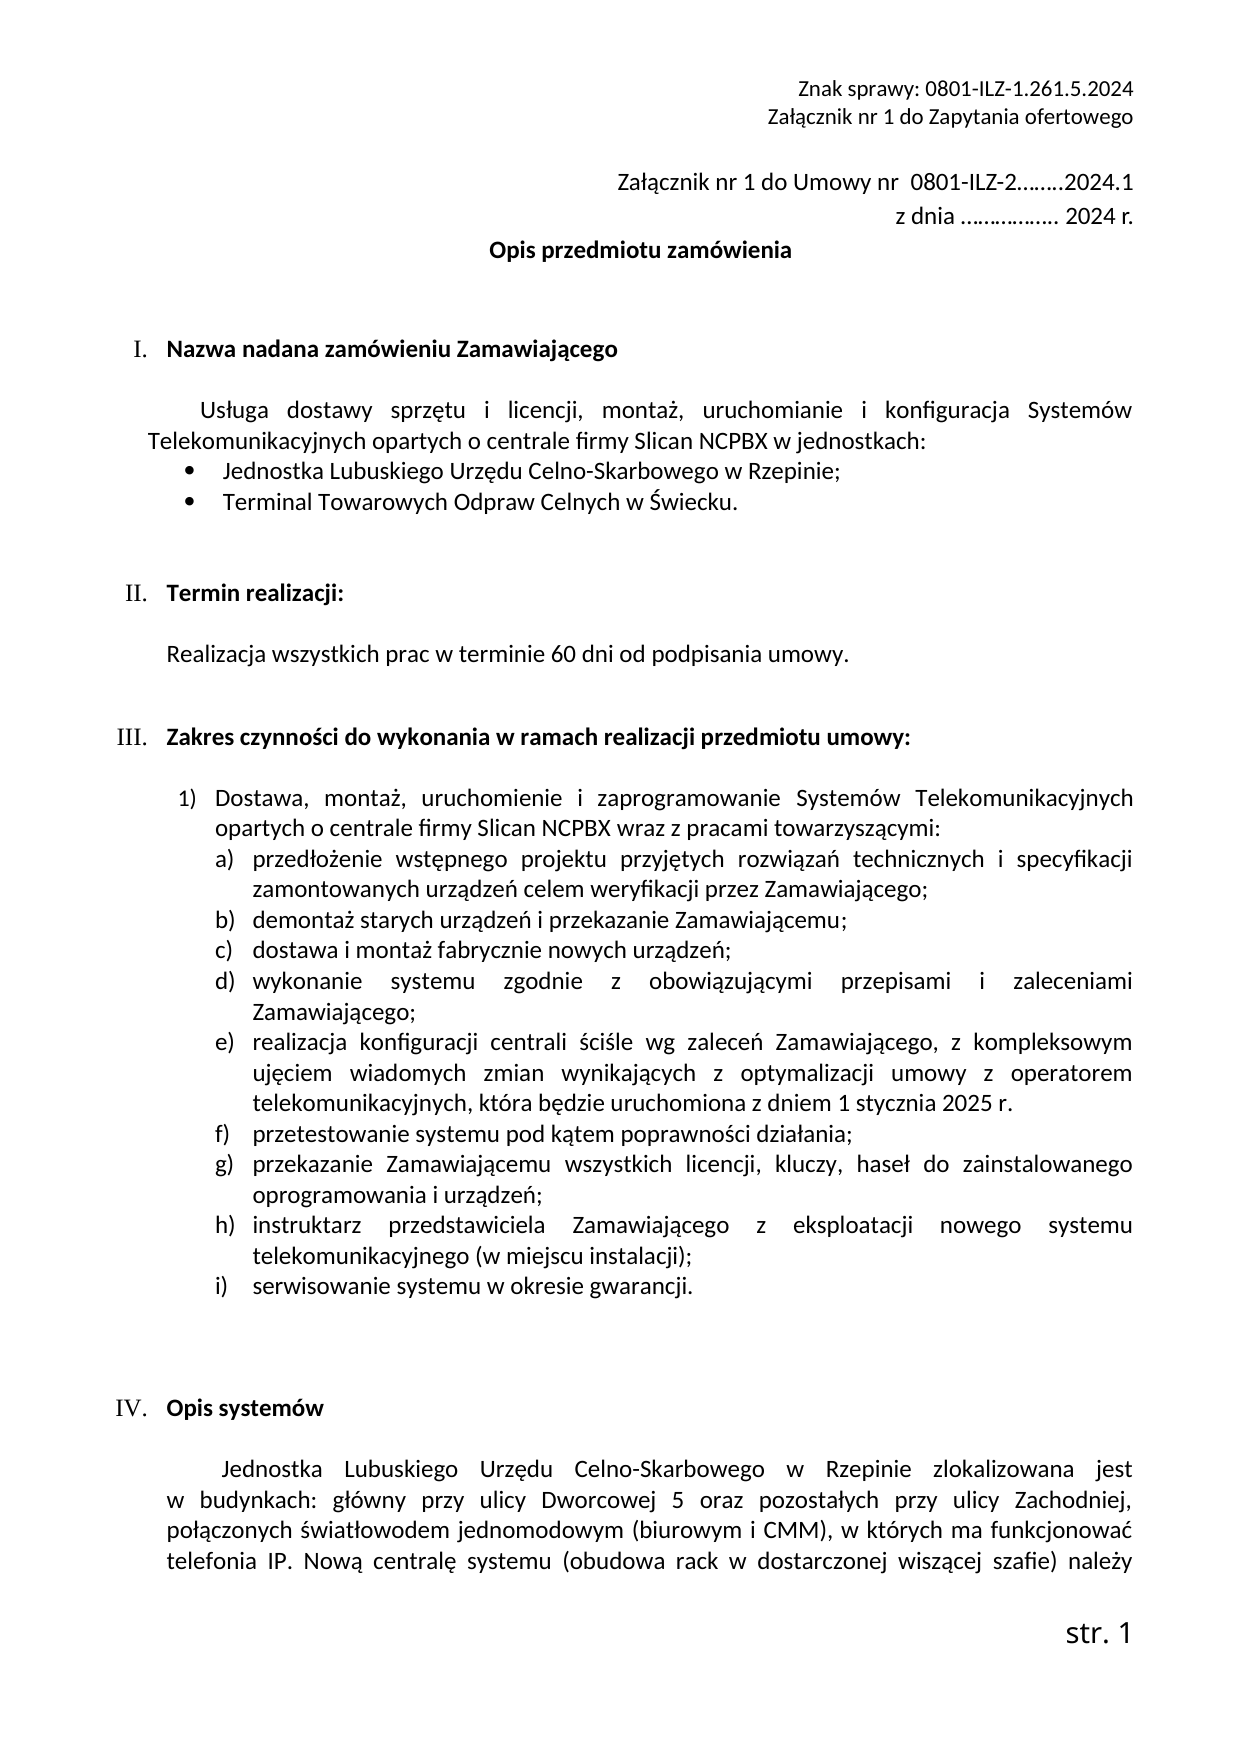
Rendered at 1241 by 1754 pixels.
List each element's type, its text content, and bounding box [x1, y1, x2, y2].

list Dostawa, montaż, uruchomienie i zaprogramowanie Systemów Telekomunikacyjnych opartych o centrale firmy Slican NCPBX wraz z pracami towarzyszącymi: [177, 782, 1134, 843]
list przedłożenie wstępnego projektu przyjętych rozwiązań technicznych i specyfikacji zamontowanych urządzeń celem weryfikacji przez Zamawiającego; [215, 843, 1134, 904]
list Jednostka Lubuskiego Urzędu Celno-Skarbowego w Rzepinie; [185, 455, 1134, 486]
list dostawa i montaż fabrycznie nowych urządzeń; [215, 934, 1134, 965]
list serwisowanie systemu w okresie gwarancji. [215, 1270, 1134, 1301]
text Usługa dostawy sprzętu i licencji, montaż, uruchomianie i konfiguracja Systemów Telekomunikacyjnych opartych o centrale firmy Slican NCPBX w jednostkach: [148, 394, 1134, 455]
list przekazanie Zamawiającemu wszystkich licencji, kluczy, haseł do zainstalowanego oprogramowania i urządzeń; [215, 1148, 1134, 1209]
list instruktarz przedstawiciela Zamawiającego z eksploatacji nowego systemu telekomunikacyjnego (w miejscu instalacji); [215, 1209, 1134, 1270]
list Zakres czynności do wykonania w ramach realizacji przedmiotu umowy: [148, 721, 1134, 751]
text Opis przedmiotu zamówienia [148, 234, 1134, 264]
list Nazwa nadana zamówieniu Zamawiającego [148, 333, 1134, 364]
list Realizacja wszystkich prac w terminie 60 dni od podpisania umowy. [166, 638, 1134, 669]
list Opis systemów [148, 1392, 1134, 1423]
text z dnia …………….. 2024 r. [185, 201, 1134, 230]
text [166, 1453, 1134, 1576]
list wykonanie systemu zgodnie z obowiązującymi przepisami i zaleceniami Zamawiającego; [215, 965, 1134, 1026]
list Terminal Towarowych Odpraw Celnych w Świecku. [185, 486, 1134, 516]
list Termin realizacji: [148, 577, 1134, 608]
text Załącznik nr 1 do Umowy nr 0801-ILZ-2……..2024.1 [185, 167, 1134, 197]
list realizacja konfiguracji centrali ściśle wg zaleceń Zamawiającego, z kompleksowym ujęciem wiadomych zmian wynikających z optymalizacji umowy z operatorem telekomunikacyjnych, która będzie uruchomiona z dniem 1 stycznia 2025 r. [215, 1026, 1134, 1118]
list demontaż starych urządzeń i przekazanie Zamawiającemu; [215, 904, 1134, 934]
list przetestowanie systemu pod kątem poprawności działania; [215, 1118, 1134, 1148]
